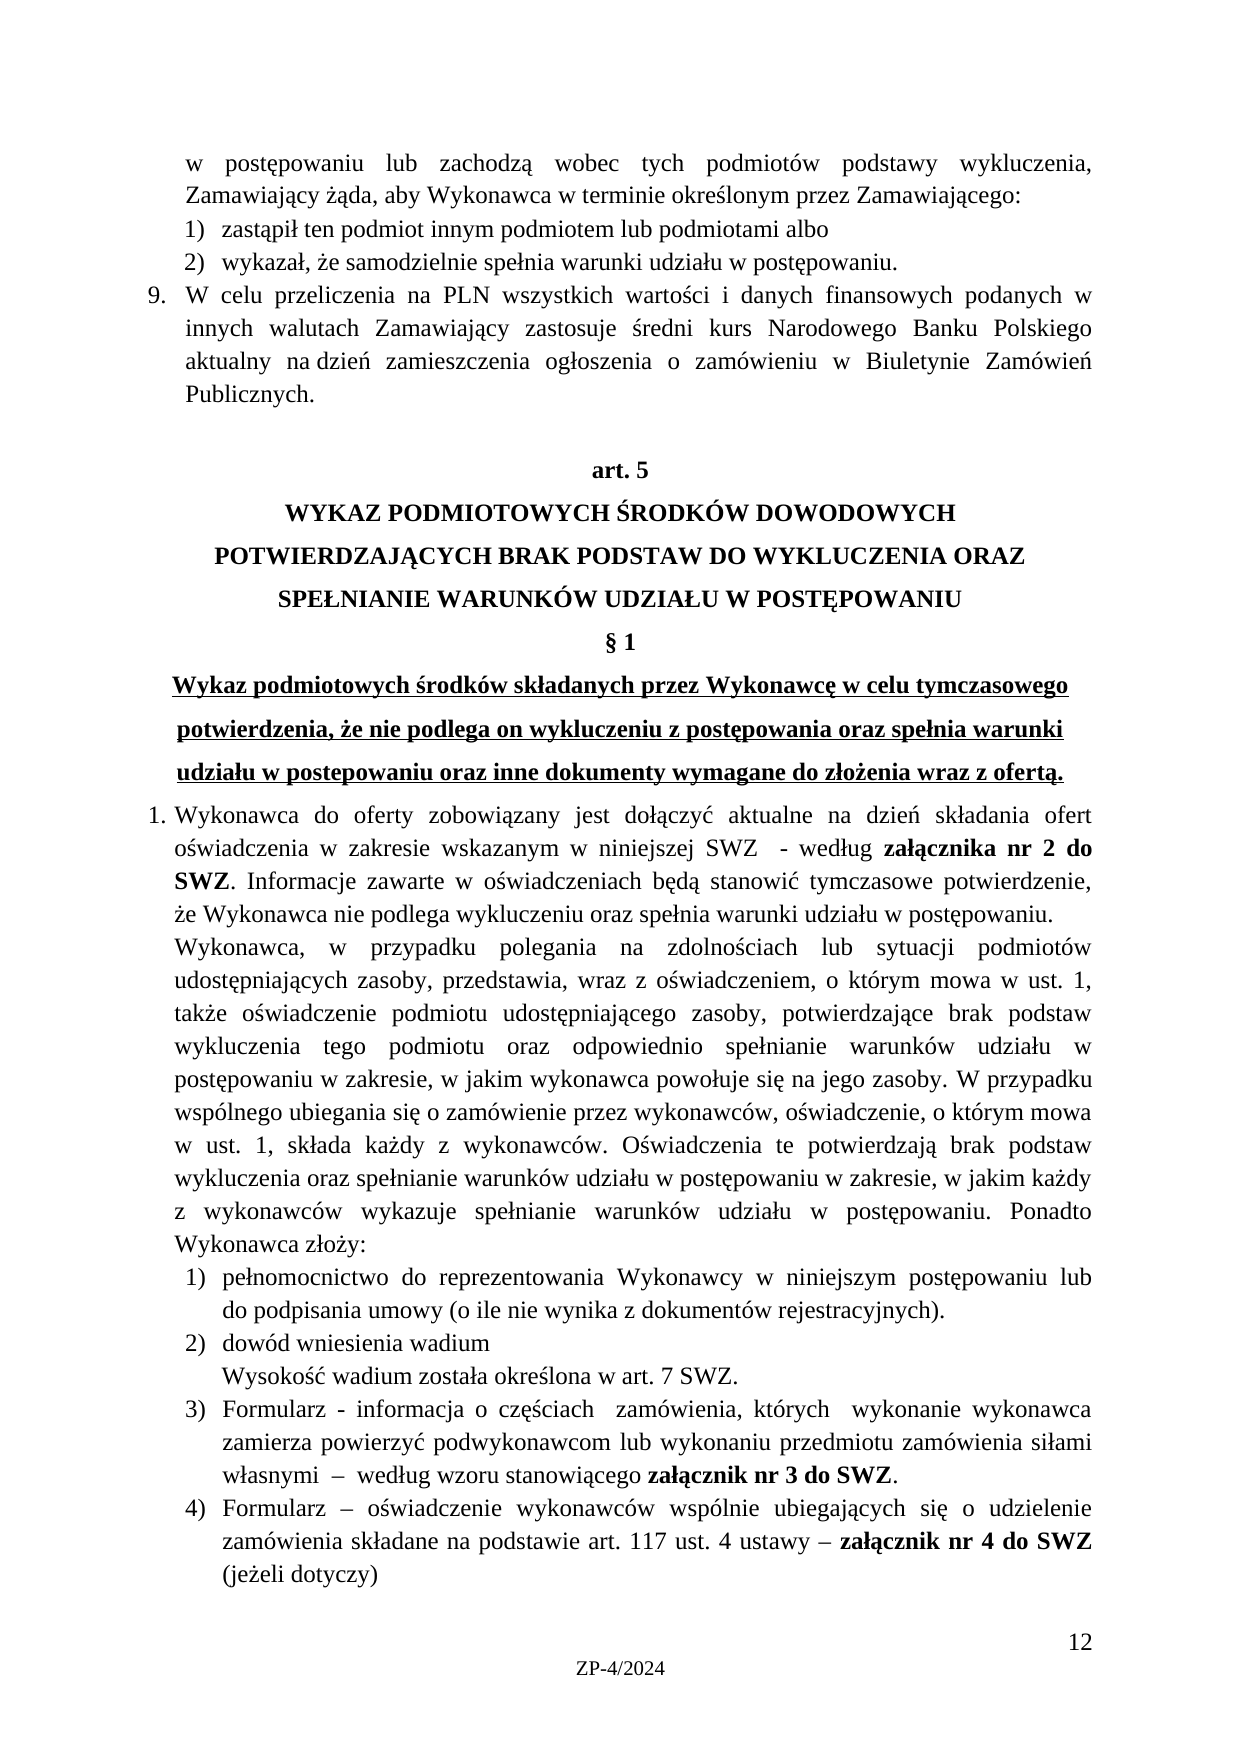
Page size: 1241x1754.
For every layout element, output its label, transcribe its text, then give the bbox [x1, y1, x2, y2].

text Wysokość wadium została określona w art. 7 SWZ. [185, 1361, 1093, 1390]
list Formularz - informacja o częściach zamówienia, których wykonanie wykonawca zamierza powierzyć podwykonawcom lub wykonaniu przedmiotu zamówienia siłami własnymi – według wzoru stanowiącego załącznik nr 3 do SWZ. [185, 1394, 1093, 1489]
text art. 5 [148, 455, 1093, 484]
list Formularz – oświadczenie wykonawców wspólnie ubiegających się o udzielenie zamówienia składane na podstawie art. 117 ust. 4 ustawy – załącznik nr 4 do SWZ (jeżeli dotyczy) [185, 1493, 1093, 1588]
list pełnomocnictwo do reprezentowania Wykonawcy w niniejszym postępowaniu lub do podpisania umowy (o ile nie wynika z dokumentów rejestracyjnych). [185, 1262, 1093, 1324]
text § 1 [148, 627, 1093, 656]
list W celu przeliczenia na PLN wszystkich wartości i danych finansowych podanych w innych walutach Zamawiający zastosuje średni kurs Narodowego Banku Polskiego aktualny na dzień zamieszczenia ogłoszenia o zamówieniu w Biuletynie Zamówień Publicznych. [148, 280, 1093, 407]
list dowód wniesienia wadium [185, 1328, 1093, 1357]
text Wykaz podmiotowych środków składanych przez Wykonawcę w celu tymczasowego potwierdzenia, że nie podlega on wykluczeniu z postępowania oraz spełnia warunki udziału w postepowaniu oraz inne dokumenty wymagane do złożenia wraz z ofertą. [148, 671, 1093, 786]
list zastąpił ten podmiot innym podmiotem lub podmiotami albo [184, 214, 1093, 242]
text Wykonawca, w przypadku polegania na zdolnościach lub sytuacji podmiotów udostępniających zasoby, przedstawia, wraz z oświadczeniem, o którym mowa w ust. 1, także oświadczenie podmiotu udostępniającego zasoby, potwierdzające brak podstaw wykluczenia tego podmiotu oraz odpowiednio spełnianie warunków udziału w postępowaniu w zakresie, w jakim wykonawca powołuje się na jego zasoby. W przypadku wspólnego ubiegania się o zamówienie przez wykonawców, oświadczenie, o którym mowa w ust. 1, składa każdy z wykonawców. Oświadczenia te potwierdzają brak podstaw wykluczenia oraz spełnianie warunków udziału w postępowaniu w zakresie, w jakim każdy z wykonawców wykazuje spełnianie warunków udziału w postępowaniu. Ponadto Wykonawca złoży: [174, 932, 1093, 1258]
list wykazał, że samodzielnie spełnia warunki udziału w postępowaniu. [184, 247, 1093, 275]
list Wykonawca do oferty zobowiązany jest dołączyć aktualne na dzień składania ofert oświadczenia w zakresie wskazanym w niniejszej SWZ - według załącznika nr 2 do SWZ. Informacje zawarte w oświadczeniach będą stanowić tymczasowe potwierdzenie, że Wykonawca nie podlega wykluczeniu oraz spełnia warunki udziału w postępowaniu. [148, 800, 1093, 928]
text WYKAZ PODMIOTOWYCH ŚRODKÓW DOWODOWYCH POTWIERDZAJĄCYCH BRAK PODSTAW DO WYKLUCZENIA ORAZ SPEŁNIANIE WARUNKÓW UDZIAŁU W POSTĘPOWANIU [148, 498, 1093, 613]
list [148, 148, 1093, 209]
